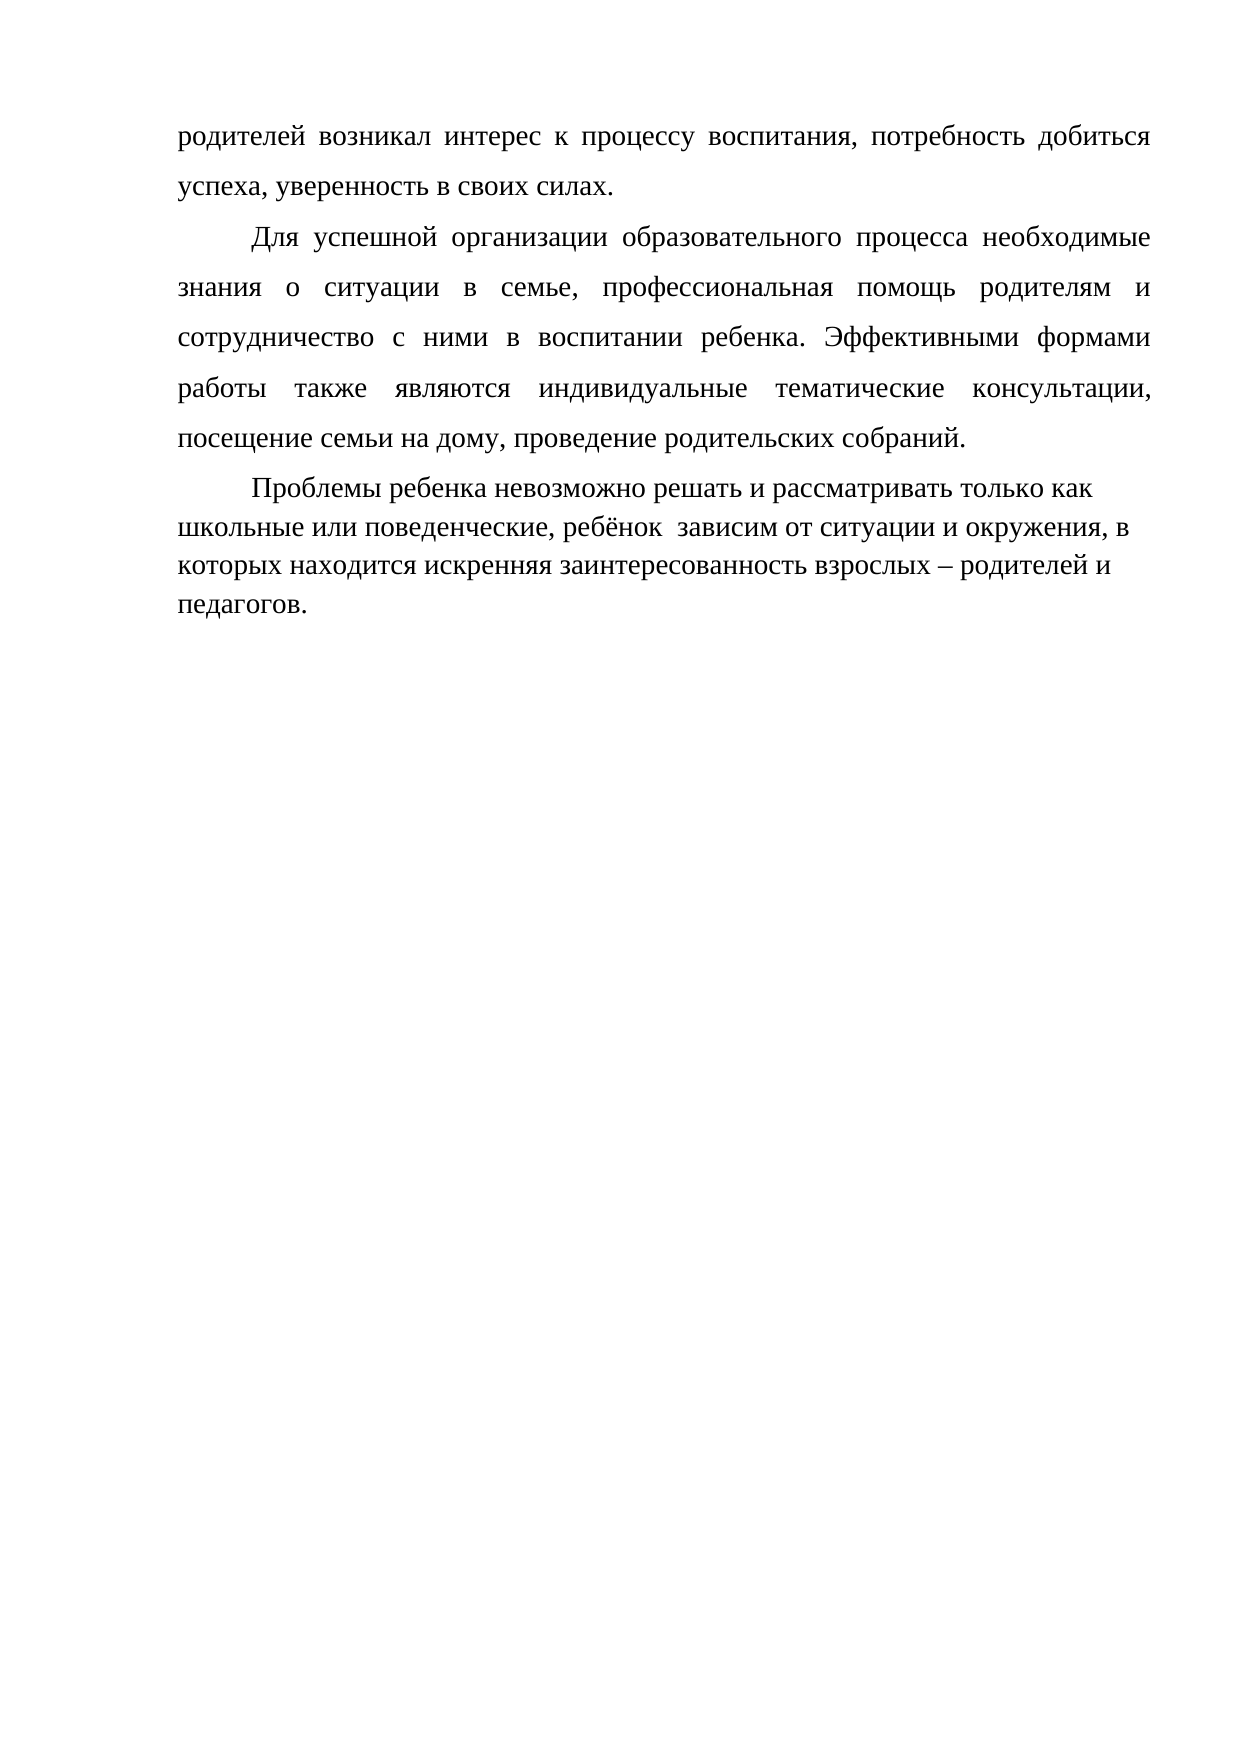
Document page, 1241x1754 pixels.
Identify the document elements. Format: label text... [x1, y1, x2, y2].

text Для успешной организации образовательного процесса необходимые знания о ситуации в семье, профессиональная помощь родителям и сотрудничество с ними в воспитании ребенка. Эффективными формами работы также являются индивидуальные тематические консультации, посещение семьи на дому, проведение родительских собраний. [177, 219, 1152, 453]
text Проблемы ребенка невозможно решать и рассматривать только как школьные или поведенческие, ребёнок зависим от ситуации и окружения, в которых находится искренняя заинтересованность взрослых – родителей и педагогов. [177, 470, 1152, 619]
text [177, 118, 1152, 202]
